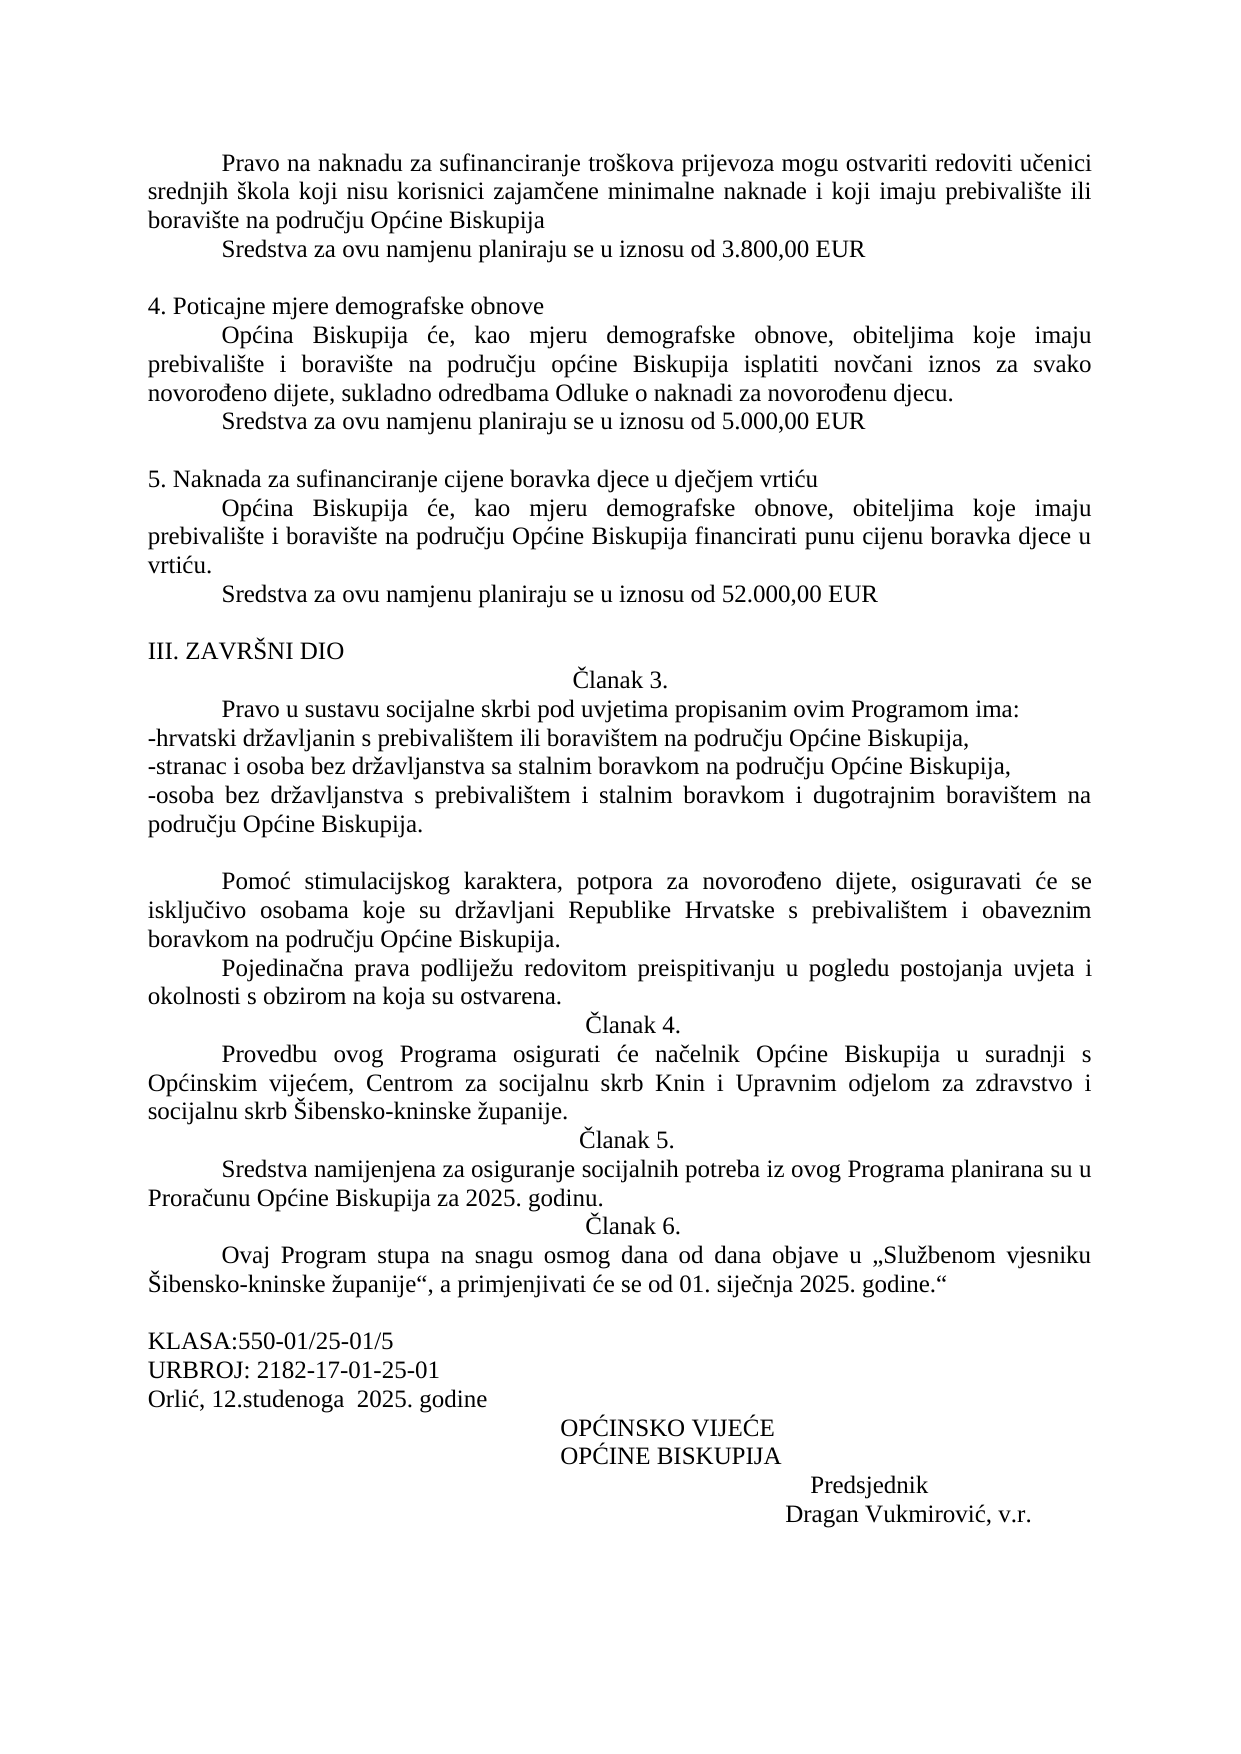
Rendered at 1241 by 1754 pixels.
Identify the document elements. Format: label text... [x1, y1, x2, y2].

text OPĆINSKO VIJEĆE [148, 1413, 1093, 1441]
text Članak 6. [148, 1211, 1093, 1240]
text Pravo na naknadu za sufinanciranje troškova prijevoza mogu ostvariti redoviti učenici srednjih škola koji nisu korisnici zajamčene minimalne naknade i koji imaju prebivalište ili boravište na području Općine Biskupija [148, 148, 1093, 234]
text Članak 5. [148, 1125, 1093, 1154]
text Pojedinačna prava podliježu redovitom preispitivanju u pogledu postojanja uvjeta i okolnosti s obzirom na koja su ostvarena. [148, 953, 1093, 1010]
text Pravo u sustavu socijalne skrbi pod uvjetima propisanim ovim Programom ima: [148, 694, 1093, 723]
text KLASA:550-01/25-01/5 [148, 1326, 1093, 1355]
text Predsjednik [148, 1470, 1093, 1499]
text Pomoć stimulacijskog karaktera, potpora za novorođeno dijete, osiguravati će se isključivo osobama koje su državljani Republike Hrvatske s prebivalištem i obaveznim boravkom na području Općine Biskupija. [148, 866, 1093, 953]
text III. ZAVRŠNI DIO [148, 636, 1093, 665]
text Članak 4. [148, 1010, 1093, 1039]
text Orlić, 12.studenoga 2025. godine [148, 1384, 1093, 1413]
text URBROJ: 2182-17-01-25-01 [148, 1355, 1093, 1384]
text OPĆINE BISKUPIJA [148, 1441, 1093, 1470]
text Provedbu ovog Programa osigurati će načelnik Općine Biskupija u suradnji s Općinskim vijećem, Centrom za socijalnu skrb Knin i Upravnim odjelom za zdravstvo i socijalnu skrb Šibensko-kninske županije. [148, 1039, 1093, 1125]
text Općina Biskupija će, kao mjeru demografske obnove, obiteljima koje imaju prebivalište i boravište na području općine Biskupija isplatiti novčani iznos za svako novorođeno dijete, sukladno odredbama Odluke o naknadi za novorođenu djecu. [148, 320, 1093, 406]
text Sredstva za ovu namjenu planiraju se u iznosu od 3.800,00 EUR [148, 234, 1093, 263]
text -hrvatski državljanin s prebivalištem ili boravištem na području Općine Biskupija, [148, 723, 1093, 751]
text Ovaj Program stupa na snagu osmog dana od dana objave u „Službenom vjesniku Šibensko-kninske županije“, a primjenjivati će se od 01. siječnja 2025. godine.“ [148, 1240, 1093, 1298]
text Sredstva za ovu namjenu planiraju se u iznosu od 52.000,00 EUR [148, 579, 1093, 608]
text 4. Poticajne mjere demografske obnove [148, 291, 1093, 320]
text Članak 3. [148, 665, 1093, 694]
text Dragan Vukmirović, v.r. [148, 1499, 1093, 1528]
text Općina Biskupija će, kao mjeru demografske obnove, obiteljima koje imaju prebivalište i boravište na području Općine Biskupija financirati punu cijenu boravka djece u vrtiću. [148, 493, 1093, 579]
text Sredstva za ovu namjenu planiraju se u iznosu od 5.000,00 EUR [148, 406, 1093, 435]
text Sredstva namijenjena za osiguranje socijalnih potreba iz ovog Programa planirana su u Proračunu Općine Biskupija za 2025. godinu. [148, 1154, 1093, 1211]
text 5. Naknada za sufinanciranje cijene boravka djece u dječjem vrtiću [148, 464, 1093, 493]
text -stranac i osoba bez državljanstva sa stalnim boravkom na području Općine Biskupija, [148, 751, 1093, 780]
text -osoba bez državljanstva s prebivalištem i stalnim boravkom i dugotrajnim boravištem na području Općine Biskupija. [148, 780, 1093, 838]
